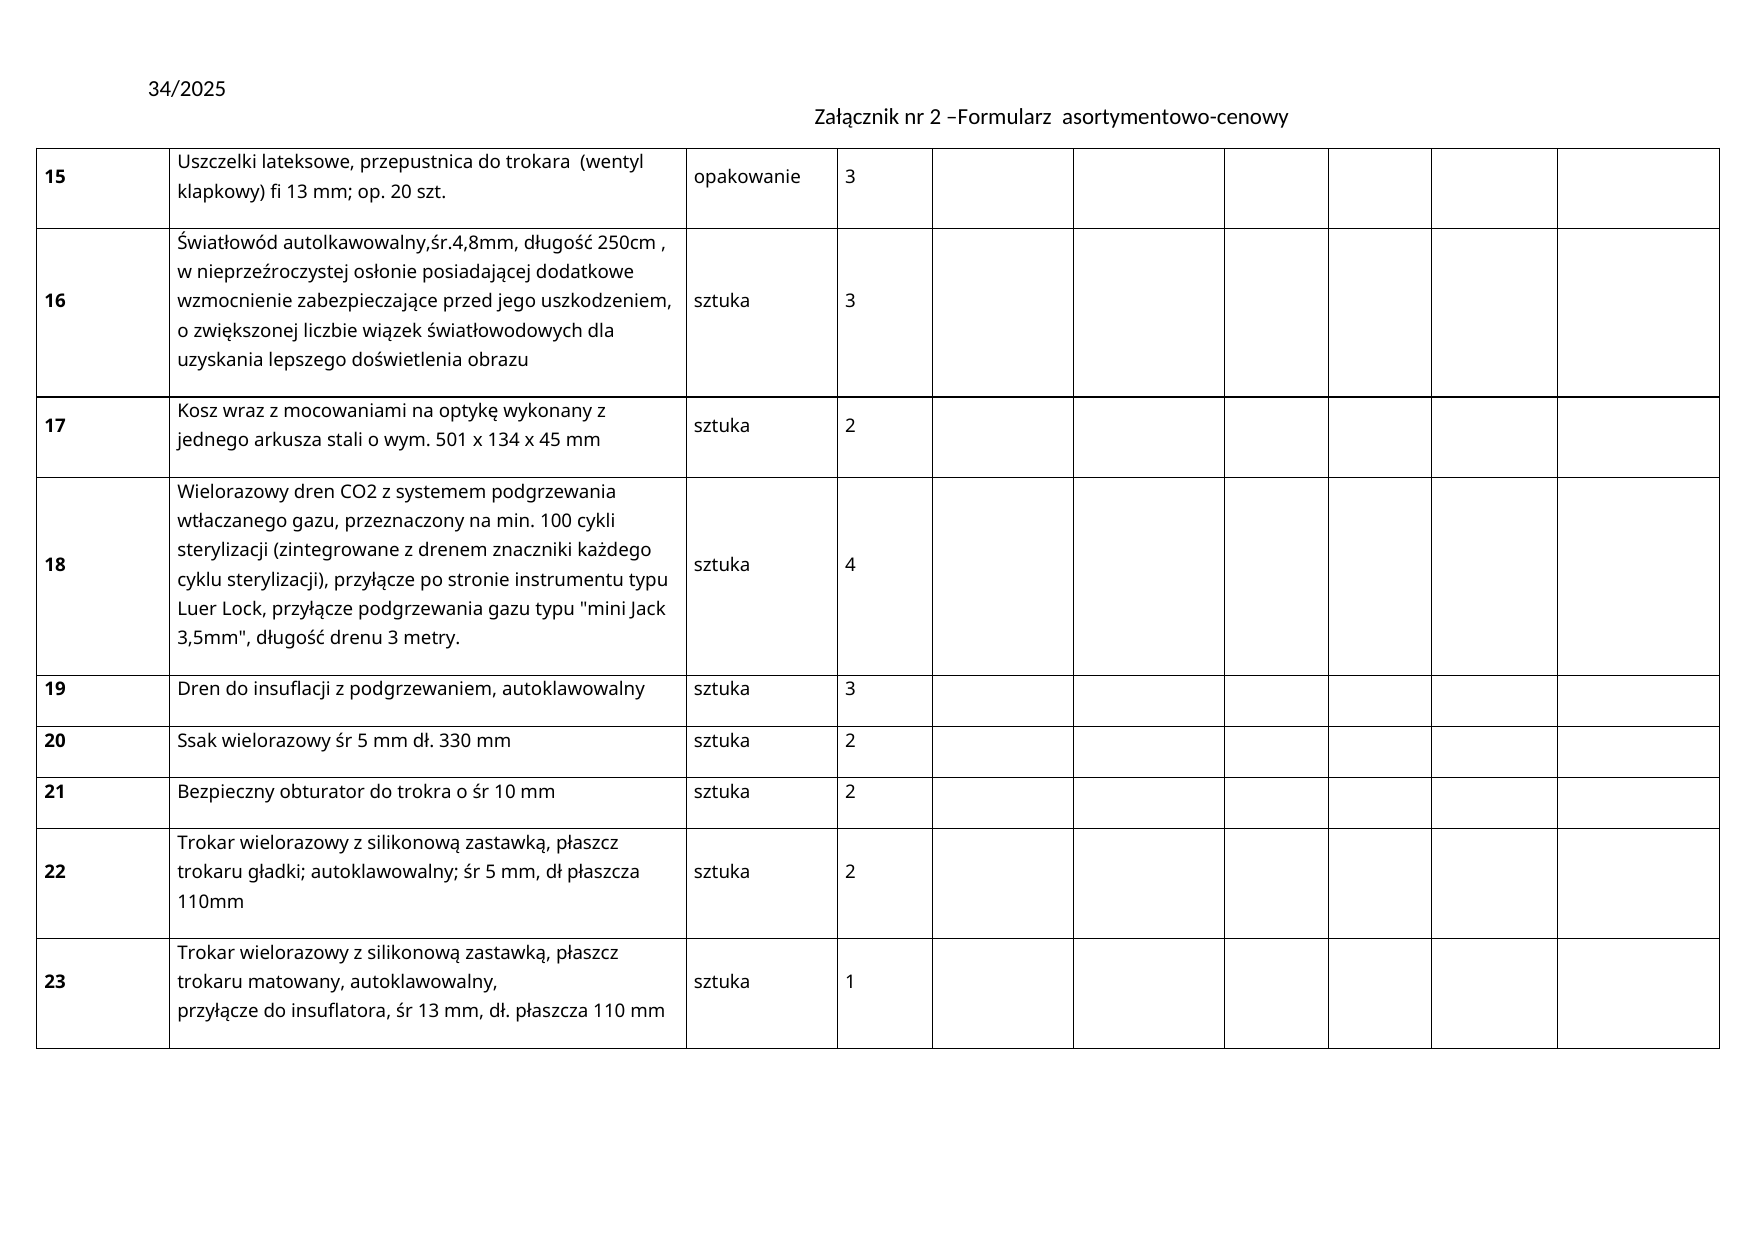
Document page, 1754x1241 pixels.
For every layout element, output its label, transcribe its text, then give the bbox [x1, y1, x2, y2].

table_cell [933, 778, 1073, 828]
table_cell [1074, 778, 1224, 828]
table_cell [1558, 676, 1719, 726]
table_cell 2 [838, 727, 932, 777]
table_cell 20 [37, 727, 169, 777]
table_cell [1432, 727, 1557, 777]
table_cell [933, 727, 1073, 777]
table_cell [1074, 478, 1224, 674]
table_cell [1329, 727, 1431, 777]
table_cell sztuka [687, 478, 837, 674]
table_cell Kosz wraz z mocowaniami na optykę wykonany z jednego arkusza stali o wym. 501 x 134 x 45 mm [170, 398, 686, 477]
table_cell [1225, 829, 1328, 938]
table_cell 3 [838, 676, 932, 726]
table_cell Bezpieczny obturator do trokra o śr 10 mm [170, 778, 686, 828]
table_cell [1074, 676, 1224, 726]
table_cell [1329, 939, 1431, 1048]
table_cell [1432, 478, 1557, 674]
table_cell 16 [37, 229, 169, 396]
table_cell [1558, 149, 1719, 228]
table_cell [1432, 778, 1557, 828]
table_cell 4 [838, 478, 932, 674]
table_cell 2 [838, 398, 932, 477]
table_cell sztuka [687, 727, 837, 777]
table_cell [1329, 398, 1431, 477]
table_cell 19 [37, 676, 169, 726]
table_cell [1074, 829, 1224, 938]
table_cell [1225, 229, 1328, 396]
table_cell [1329, 829, 1431, 938]
table_cell 15 [37, 149, 169, 228]
table_cell Uszczelki lateksowe, przepustnica do trokara (wentyl klapkowy) fi 13 mm; op. 20 szt. [170, 149, 686, 228]
table_cell 22 [37, 829, 169, 938]
table_cell opakowanie [687, 149, 837, 228]
table_cell 2 [838, 778, 932, 828]
table_cell Trokar wielorazowy z silikonową zastawką, płaszcz trokaru matowany, autoklawowalny, przyłącze do insuflatora, śr 13 mm, dł. płaszcza 110 mm [170, 939, 686, 1048]
table_cell sztuka [687, 939, 837, 1048]
table_cell [933, 229, 1073, 396]
table_cell Ssak wielorazowy śr 5 mm dł. 330 mm [170, 727, 686, 777]
table_cell [1225, 778, 1328, 828]
table_cell sztuka [687, 778, 837, 828]
table_cell [1432, 829, 1557, 938]
table_cell [933, 398, 1073, 477]
table_cell [1432, 676, 1557, 726]
table_cell [1225, 149, 1328, 228]
table_cell 21 [37, 778, 169, 828]
table_cell [1225, 676, 1328, 726]
table_cell [1558, 778, 1719, 828]
table_cell [933, 478, 1073, 674]
table_cell [1225, 398, 1328, 477]
table_cell Trokar wielorazowy z silikonową zastawką, płaszcz trokaru gładki; autoklawowalny; śr 5 mm, dł płaszcza 110mm [170, 829, 686, 938]
table_cell [1074, 727, 1224, 777]
table_cell sztuka [687, 829, 837, 938]
table_cell Światłowód autolkawowalny,śr.4,8mm, długość 250cm , w nieprzeźroczystej osłonie posiadającej dodatkowe wzmocnienie zabezpieczające przed jego uszkodzeniem, o zwiększonej liczbie wiązek światłowodowych dla uzyskania lepszego doświetlenia obrazu [170, 229, 686, 396]
table_cell [1329, 149, 1431, 228]
table_cell Dren do insuflacji z podgrzewaniem, autoklawowalny [170, 676, 686, 726]
table_cell [1225, 939, 1328, 1048]
table_cell [1074, 149, 1224, 228]
table_cell 17 [37, 398, 169, 477]
table_cell [1558, 727, 1719, 777]
table_cell 3 [838, 229, 932, 396]
table_cell [1558, 478, 1719, 674]
table_cell [1225, 727, 1328, 777]
table_cell sztuka [687, 398, 837, 477]
table_cell [1329, 778, 1431, 828]
table_cell [1225, 478, 1328, 674]
table_cell [933, 939, 1073, 1048]
table_cell sztuka [687, 676, 837, 726]
table_cell [1432, 398, 1557, 477]
table_cell [933, 149, 1073, 228]
table_cell [1074, 398, 1224, 477]
table_cell [1432, 149, 1557, 228]
table_cell 18 [37, 478, 169, 674]
table_cell 23 [37, 939, 169, 1048]
table_cell [1558, 939, 1719, 1048]
table_cell Wielorazowy dren CO2 z systemem podgrzewania wtłaczanego gazu, przeznaczony na min. 100 cykli sterylizacji (zintegrowane z drenem znaczniki każdego cyklu sterylizacji), przyłącze po stronie instrumentu typu Luer Lock, przyłącze podgrzewania gazu typu "mini Jack 3,5mm", długość drenu 3 metry. [170, 478, 686, 674]
table_cell 3 [838, 149, 932, 228]
table_cell [933, 829, 1073, 938]
table_cell sztuka [687, 229, 837, 396]
table_cell [1558, 229, 1719, 396]
table_cell 2 [838, 829, 932, 938]
table_cell [933, 676, 1073, 726]
table_cell [1329, 478, 1431, 674]
table_cell [1558, 398, 1719, 477]
table_cell [1558, 829, 1719, 938]
table_cell [1432, 939, 1557, 1048]
table_cell [1329, 676, 1431, 726]
table_cell [1074, 229, 1224, 396]
table_cell [1074, 939, 1224, 1048]
table_cell 1 [838, 939, 932, 1048]
table_cell [1432, 229, 1557, 396]
table_cell [1329, 229, 1431, 396]
